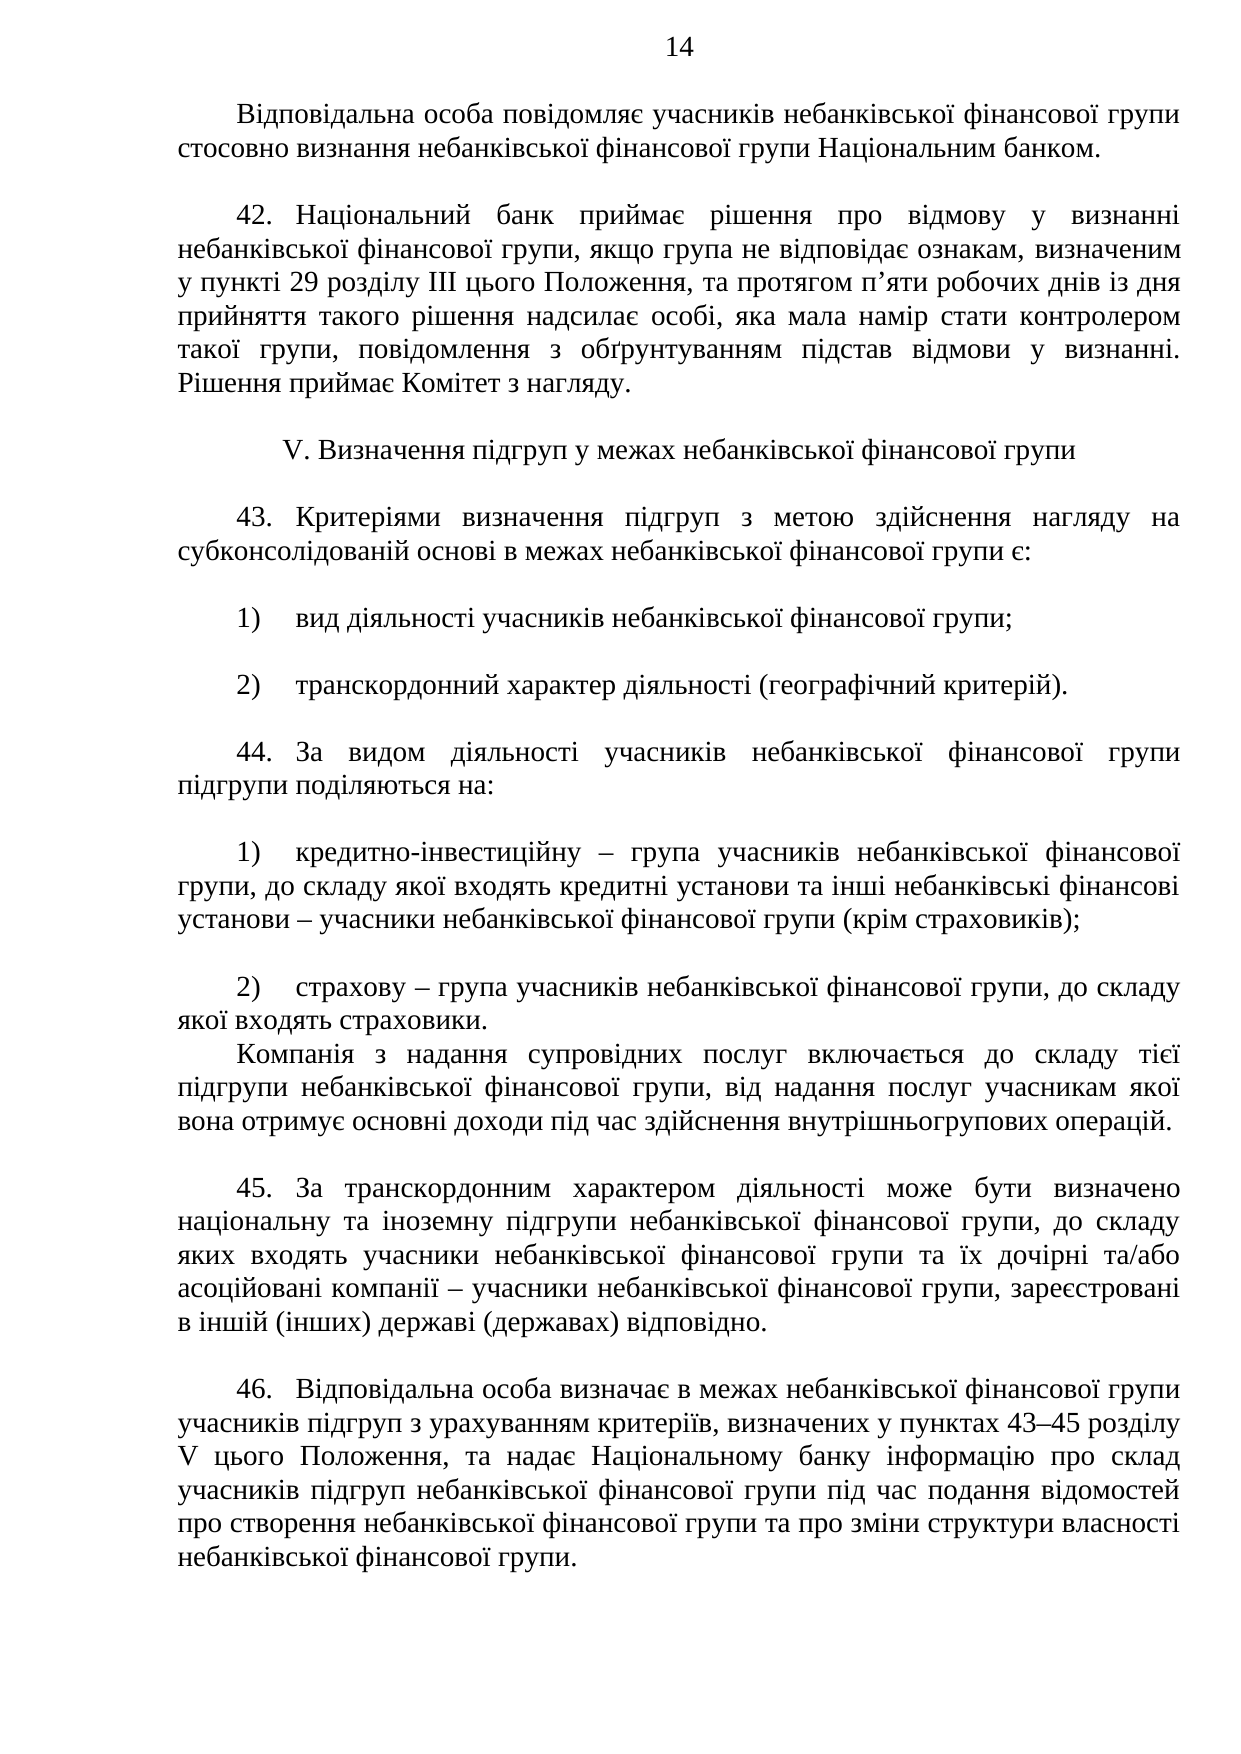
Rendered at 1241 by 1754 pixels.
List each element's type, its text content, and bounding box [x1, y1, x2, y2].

list Відповідальна особа визначає в межах небанківської фінансової групи учасників підгруп з урахуванням критеріїв, визначених у пунктах 43–45 розділу V цього Положення, та надає Національному банку інформацію про склад учасників підгруп небанківської фінансової групи під час подання відомостей про створення небанківської фінансової групи та про зміни структури власності небанківської фінансової групи. [177, 1371, 1181, 1572]
list кредитно-інвестиційну – група учасників небанківської фінансової групи, до складу якої входять кредитні установи та інші небанківські фінансові установи – учасники небанківської фінансової групи (крім страховиків); [177, 834, 1181, 935]
text Компанія з надання супровідних послуг включається до складу тієї підгрупи небанківської фінансової групи, від надання послуг учасникам якої вона отримує основні доходи під час здійснення внутрішньогрупових операцій. [177, 1036, 1181, 1136]
list За транскордонним характером діяльності може бути визначено національну та іноземну підгрупи небанківської фінансової групи, до складу яких входять учасники небанківської фінансової групи та їх дочірні та/або асоційовані компанії – учасники небанківської фінансової групи, зареєстровані в іншій (інших) державі (державах) відповідно. [177, 1170, 1181, 1338]
list Відповідальна особа повідомляє учасників небанківської фінансової групи стосовно визнання небанківської фінансової групи Національним банком. [177, 97, 1181, 164]
subtitle V. Визначення підгруп у межах небанківської фінансової групи [177, 432, 1181, 466]
list транскордонний характер діяльності (географічний критерій). [177, 667, 1181, 700]
list Національний банк приймає рішення про відмову у визнанні небанківської фінансової групи, якщо група не відповідає ознакам, визначеним у пункті 29 розділу ІІІ цього Положення, та протягом п’яти робочих днів із дня прийняття такого рішення надсилає особі, яка мала намір стати контролером такої групи, повідомлення з обґрунтуванням підстав відмови у визнанні. Рішення приймає Комітет з нагляду. [177, 197, 1181, 398]
list Критеріями визначення підгруп з метою здійснення нагляду на субконсолідованій основі в межах небанківської фінансової групи є: [177, 499, 1181, 566]
list вид діяльності учасників небанківської фінансової групи; [177, 600, 1181, 633]
list страхову – група учасників небанківської фінансової групи, до складу якої входять страховики. [177, 969, 1181, 1036]
list За видом діяльності учасників небанківської фінансової групи підгрупи поділяються на: [177, 734, 1181, 801]
